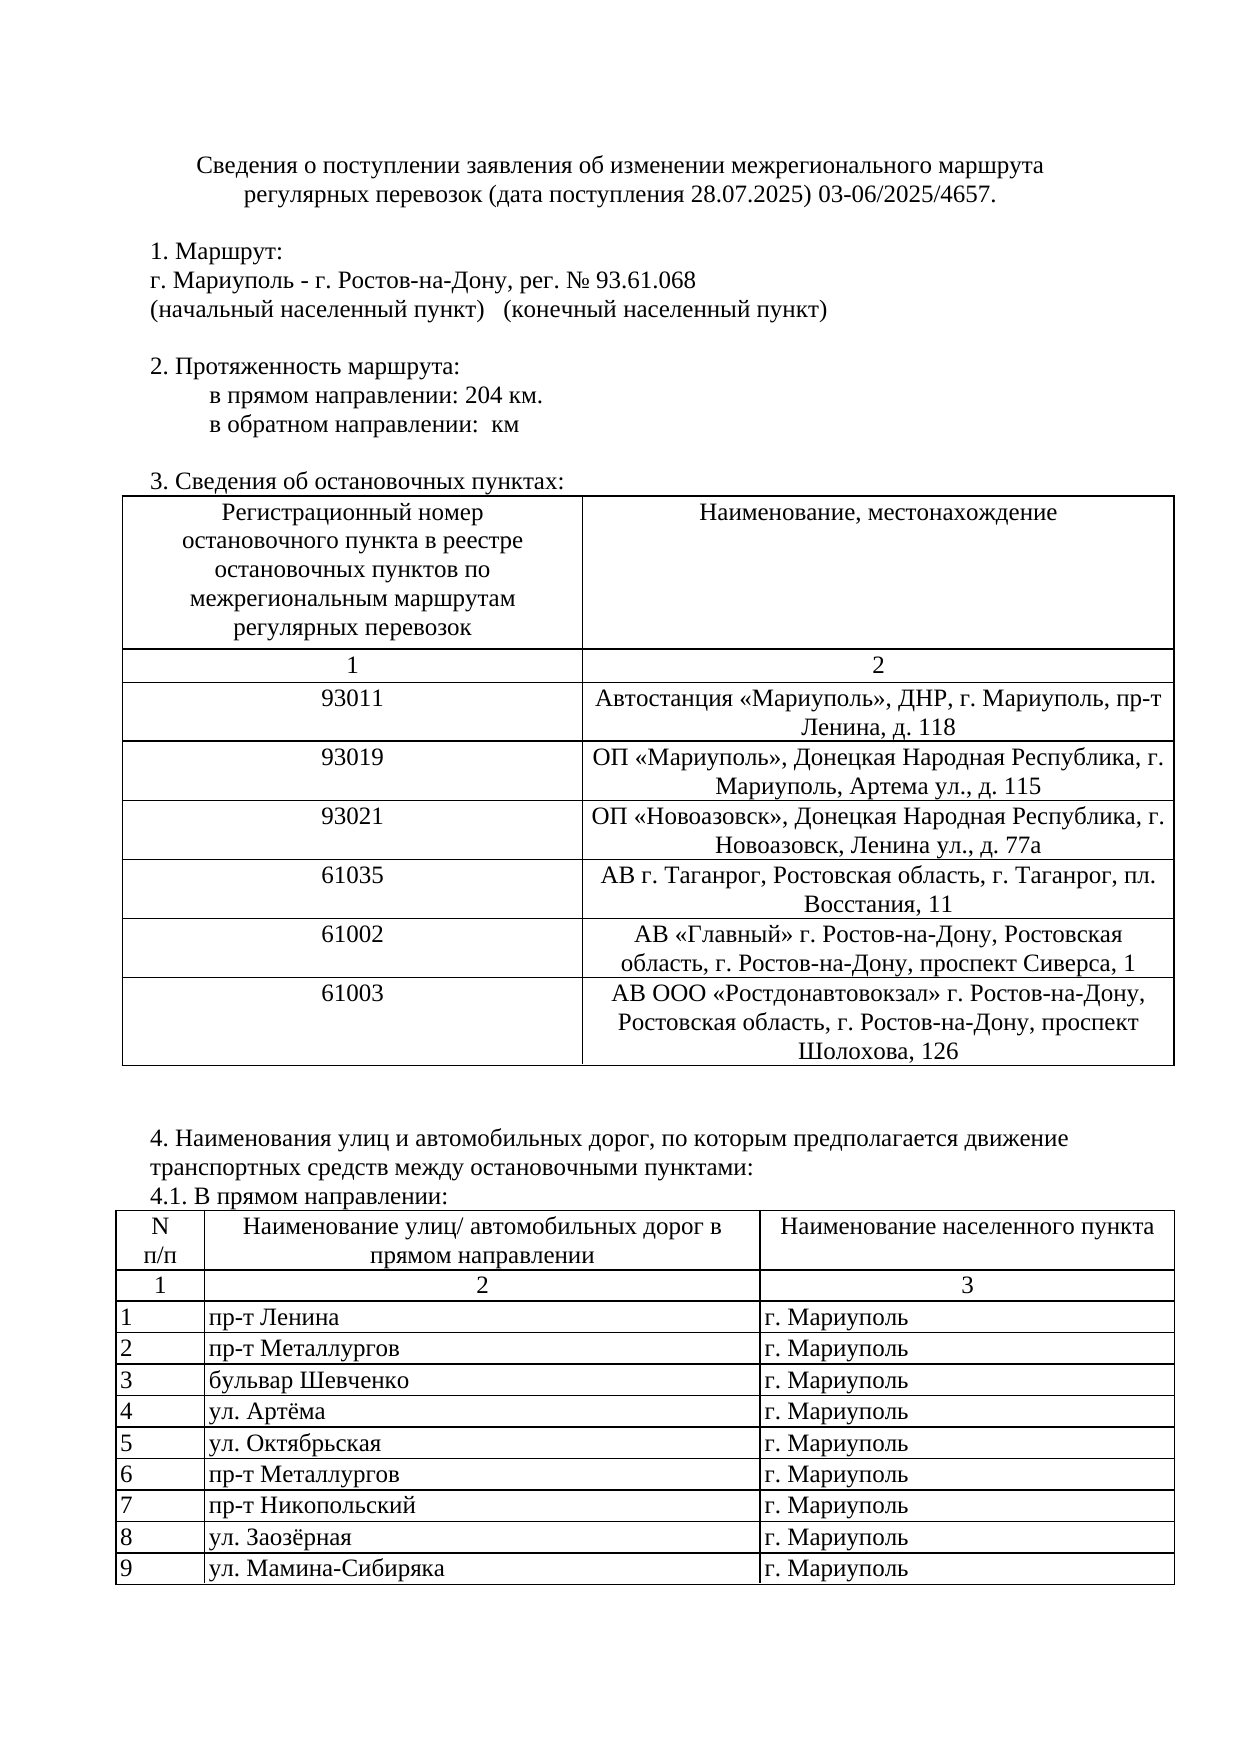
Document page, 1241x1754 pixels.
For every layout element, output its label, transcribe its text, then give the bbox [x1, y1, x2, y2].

text 4. Наименования улиц и автомобильных дорог, по которым предполагается движение транспортных средств между остановочными пунктами: [150, 1123, 1090, 1181]
text 2. Протяженность маршрута: [150, 351, 1090, 380]
table_header Наименование населенного пункта [761, 1211, 1174, 1269]
table_header Наименование улиц/ автомобильных дорог в прямом направлении [205, 1211, 759, 1269]
table_cell 61002 [123, 919, 582, 977]
table_cell 8 [117, 1522, 204, 1552]
text 3. Сведения об остановочных пунктах: [150, 466, 1090, 495]
table_cell 2 [117, 1333, 204, 1363]
table_cell Автостанция «Мариуполь», ДНР, г. Мариуполь, пр-т Ленина, д. 118 [583, 683, 1173, 740]
table_cell 4 [117, 1396, 204, 1426]
table_cell 1 [117, 1302, 204, 1332]
table_cell пр-т Никопольский [205, 1491, 759, 1521]
text в прямом направлении: 204 км. [150, 380, 1090, 409]
table_header N п/п [117, 1211, 204, 1269]
table_cell 7 [117, 1491, 204, 1521]
table_cell АВ г. Таганрог, Ростовская область, г. Таганрог, пл. Восстания, 11 [583, 860, 1173, 918]
table_cell 3 [117, 1365, 204, 1395]
table_header Наименование, местонахождение [583, 497, 1173, 648]
table_cell ОП «Мариуполь», Донецкая Народная Республика, г. Мариуполь, Артема ул., д. 115 [583, 742, 1173, 799]
table_cell г. Мариуполь [761, 1491, 1174, 1521]
text г. Мариуполь - г. Ростов-на-Дону, рег. № 93.61.068 [150, 265, 1090, 294]
table_cell пр-т Металлургов [205, 1459, 759, 1489]
text Сведения о поступлении заявления об изменении межрегионального маршрута регулярных перевозок (дата поступления 28.07.2025) 03-06/2025/4657. [150, 150, 1090, 207]
table_cell 61035 [123, 860, 582, 918]
table_cell ул. Октябрьская [205, 1428, 759, 1458]
table_header Регистрационный номер остановочного пункта в реестре остановочных пунктов по межрегиональным маршрутам регулярных перевозок [123, 497, 582, 648]
table_cell ОП «Новоазовск», Донецкая Народная Республика, г. Новоазовск, Ленина ул., д. 77а [583, 801, 1173, 858]
table_cell г. Мариуполь [761, 1459, 1174, 1489]
table_cell г. Мариуполь [761, 1554, 1174, 1583]
table_cell 5 [117, 1428, 204, 1458]
table_cell г. Мариуполь [761, 1333, 1174, 1363]
table_cell 1 [117, 1271, 204, 1300]
table_cell 9 [117, 1554, 204, 1583]
table_cell 6 [117, 1459, 204, 1489]
table_cell 1 [123, 650, 582, 681]
table_cell г. Мариуполь [761, 1396, 1174, 1426]
table_cell 2 [583, 650, 1173, 681]
table_cell 93021 [123, 801, 582, 858]
table_cell г. Мариуполь [761, 1428, 1174, 1458]
table_cell пр-т Металлургов [205, 1333, 759, 1363]
table_cell г. Мариуполь [761, 1365, 1174, 1395]
table_cell 3 [761, 1271, 1174, 1300]
text (начальный населенный пункт) (конечный населенный пункт) [150, 294, 1090, 322]
table_cell 93011 [123, 683, 582, 740]
table_cell ул. Мамина-Сибиряка [205, 1554, 759, 1583]
text в обратном направлении: км [150, 409, 1090, 437]
text 1. Маршрут: [150, 236, 1090, 265]
table_cell АВ ООО «Ростдонавтовокзал» г. Ростов-на-Дону, Ростовская область, г. Ростов-на-Дону, проспект Шолохова, 126 [583, 978, 1173, 1064]
table_cell г. Мариуполь [761, 1522, 1174, 1552]
table_cell 2 [205, 1271, 759, 1300]
table_cell 61003 [123, 978, 582, 1064]
table_cell ул. Заозёрная [205, 1522, 759, 1552]
table_cell 93019 [123, 742, 582, 799]
table_cell бульвар Шевченко [205, 1365, 759, 1395]
table_cell ул. Артёма [205, 1396, 759, 1426]
table_cell АВ «Главный» г. Ростов-на-Дону, Ростовская область, г. Ростов-на-Дону, проспект Сиверса, 1 [583, 919, 1173, 977]
text 4.1. В прямом направлении: [150, 1181, 1090, 1210]
table_cell г. Мариуполь [761, 1302, 1174, 1332]
table_cell пр-т Ленина [205, 1302, 759, 1332]
